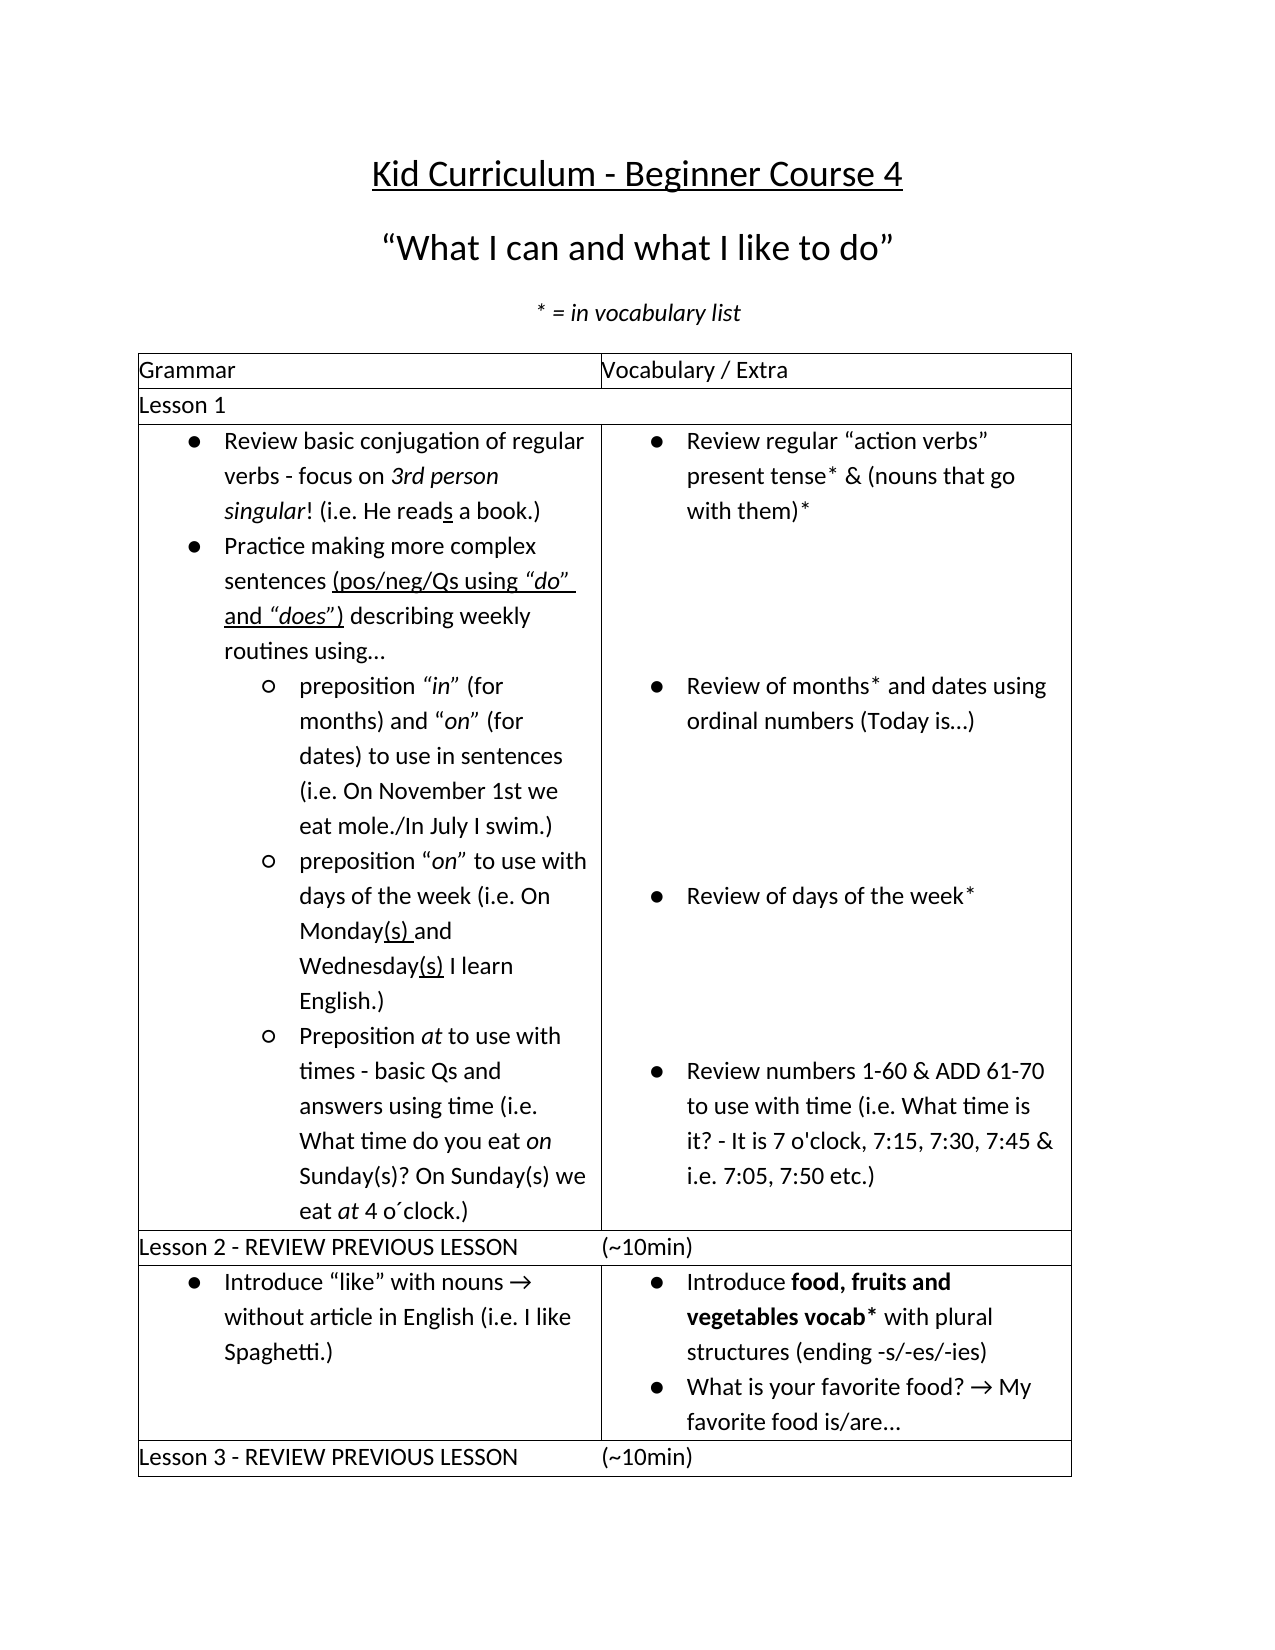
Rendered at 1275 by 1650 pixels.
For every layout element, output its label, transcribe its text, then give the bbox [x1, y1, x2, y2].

table_cell Lesson 2 - REVIEW PREVIOUS LESSON [139, 1231, 601, 1265]
text “What I can and what I like to do” [150, 223, 1125, 269]
table_cell (~10min) [601, 1231, 1071, 1265]
table_header Vocabulary / Extra [602, 354, 1071, 388]
table_cell Review regular “action verbs” present tense* & (nouns that go with them)* Review of months* and dates using ordinal numbers (Today is…) Review of days of the week* Review numbers 1-60 & ADD 61-70 to use with time (i.e. What time is it? - It is 7 o'clock, 7:15, 7:30, 7:45 & i.e. 7:05, 7:50 etc.) [602, 425, 1071, 1229]
table_cell (~10min) [601, 1441, 1071, 1476]
table_cell Introduce “like” with nouns → without article in English (i.e. I like Spaghetti.) [139, 1266, 601, 1440]
table_cell Introduce food, fruits and vegetables vocab* with plural structures (ending -s/-es/-ies) What is your favorite food? → My favorite food is/are... [602, 1266, 1071, 1440]
table_cell Lesson 3 - REVIEW PREVIOUS LESSON [139, 1441, 601, 1476]
text Kid Curriculum - Beginner Course 4 [150, 150, 1125, 196]
table_cell [601, 389, 1071, 424]
table_cell Review basic conjugation of regular verbs - focus on 3rd person singular! (i.e. He reads a book.) Practice making more complex sentences (pos/neg/Qs using “do” and “does”) describing weekly routines using… preposition “in” (for months) and “on” (for dates) to use in sentences (i.e. On November 1st we eat mole./In July I swim.) preposition “on” to use with days of the week (i.e. On Monday(s) and Wednesday(s) I learn English.) Preposition at to use with times - basic Qs and answers using time (i.e. What time do you eat on Sunday(s)? On Sunday(s) we eat at 4 o´clock.) [139, 425, 601, 1229]
table_cell Lesson 1 [139, 389, 601, 424]
table_header Grammar [139, 354, 601, 388]
text * = in vocabulary list [150, 297, 1125, 328]
